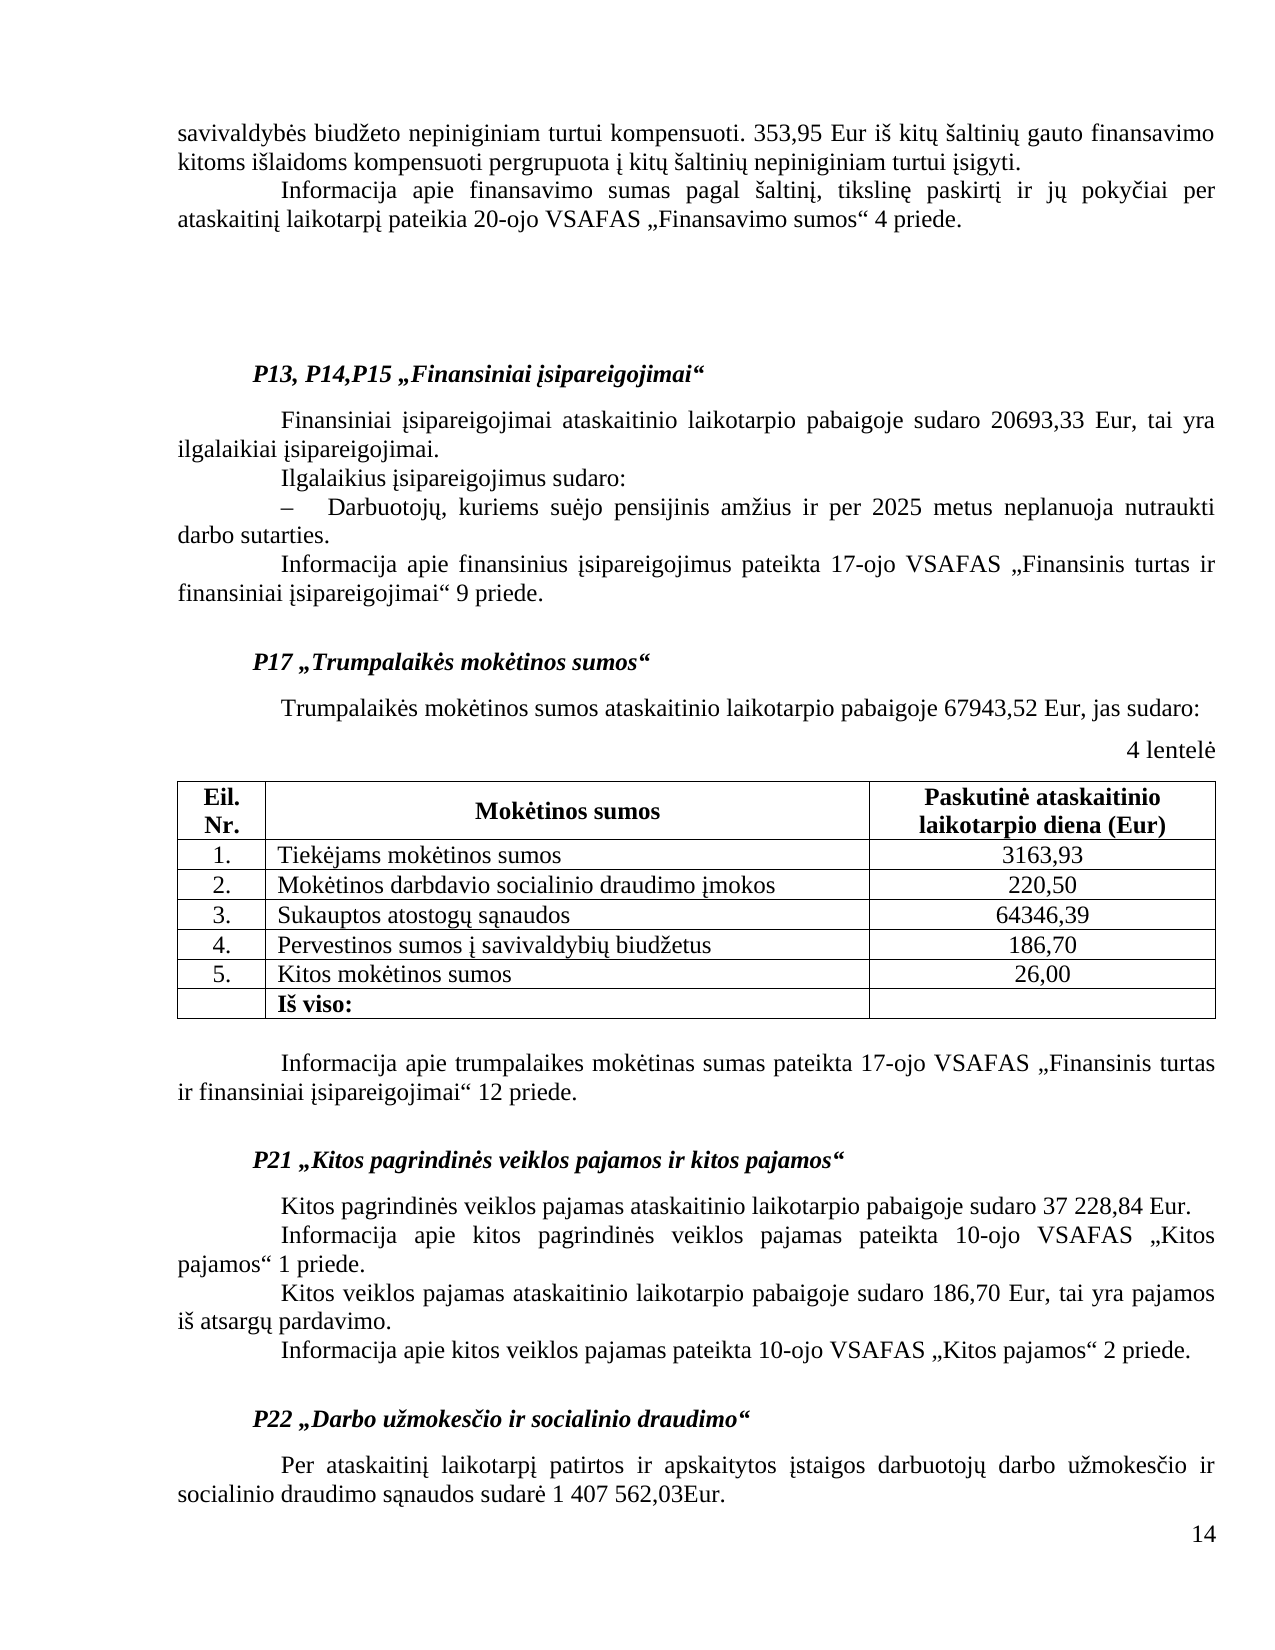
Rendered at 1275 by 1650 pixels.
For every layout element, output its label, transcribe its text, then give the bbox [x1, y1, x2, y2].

text Ilgalaikius įsipareigojimus sudaro: [177, 463, 1216, 492]
table_cell 2. [178, 870, 265, 899]
text 4 lentelė [1002, 736, 1216, 764]
text Kitos veiklos pajamas ataskaitinio laikotarpio pabaigoje sudaro 186,70 Eur, tai yra pajamos iš atsargų pardavimo. [177, 1278, 1216, 1335]
table_cell Sukauptos atostogų sąnaudos [266, 900, 869, 929]
table_cell 4. [178, 930, 265, 958]
table_cell 186,70 [870, 930, 1215, 958]
table_cell Mokėtinos darbdavio socialinio draudimo įmokos [266, 870, 869, 899]
text Finansiniai įsipareigojimai ataskaitinio laikotarpio pabaigoje sudaro 20693,33 Eur, tai yra ilgalaikiai įsipareigojimai. [177, 405, 1216, 463]
text Kitos pagrindinės veiklos pajamas ataskaitinio laikotarpio pabaigoje sudaro 37 228,84 Eur. [177, 1191, 1216, 1220]
table_cell [870, 989, 1215, 1018]
text Informacija apie finansinius įsipareigojimus pateikta 17-ojo VSAFAS „Finansinis turtas ir finansiniai įsipareigojimai“ 9 priede. [177, 549, 1216, 607]
table_cell [178, 989, 265, 1018]
table_cell Pervestinos sumos į savivaldybių biudžetus [266, 930, 869, 958]
table_cell Iš viso: [266, 989, 869, 1018]
table_cell 26,00 [870, 960, 1215, 988]
table_header Paskutinė ataskaitinio laikotarpio diena (Eur) [870, 782, 1215, 839]
table_cell 1. [178, 840, 265, 869]
table_cell 64346,39 [870, 900, 1215, 929]
text Informacija apie kitos pagrindinės veiklos pajamas pateikta 10-ojo VSAFAS „Kitos pajamos“ 1 priede. [177, 1220, 1216, 1278]
text Trumpalaikės mokėtinos sumos ataskaitinio laikotarpio pabaigoje 67943,52 Eur, jas sudaro: [177, 693, 1216, 721]
text Informacija apie finansavimo sumas pagal šaltinį, tikslinę paskirtį ir jų pokyčiai per ataskaitinį laikotarpį pateikia 20-ojo VSAFAS „Finansavimo sumos“ 4 priede. [177, 176, 1216, 233]
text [177, 118, 1216, 176]
text P17 „Trumpalaikės mokėtinos sumos“ [177, 647, 1216, 676]
table_cell 3. [178, 900, 265, 929]
text Informacija apie kitos veiklos pajamas pateikta 10-ojo VSAFAS „Kitos pajamos“ 2 priede. [177, 1335, 1216, 1364]
text P21 „Kitos pagrindinės veiklos pajamos ir kitos pajamos“ [177, 1145, 1216, 1175]
table_cell Tiekėjams mokėtinos sumos [266, 840, 869, 869]
table_header Mokėtinos sumos [266, 782, 869, 839]
text P22 „Darbo užmokesčio ir socialinio draudimo“ [177, 1404, 1216, 1433]
table_cell 3163,93 [870, 840, 1215, 869]
text P13, P14,P15 „Finansiniai įsipareigojimai“ [177, 359, 1216, 389]
text Per ataskaitinį laikotarpį patirtos ir apskaitytos įstaigos darbuotojų darbo užmokesčio ir socialinio draudimo sąnaudos sudarė 1 407 562,03Eur. [177, 1450, 1216, 1507]
table_cell 220,50 [870, 870, 1215, 899]
list Darbuotojų, kuriems suėjo pensijinis amžius ir per 2025 metus neplanuoja nutraukti darbo sutarties. [177, 492, 1216, 549]
table_header Eil. Nr. [178, 782, 265, 839]
table_cell 5. [178, 960, 265, 988]
text Informacija apie trumpalaikes mokėtinas sumas pateikta 17-ojo VSAFAS „Finansinis turtas ir finansiniai įsipareigojimai“ 12 priede. [177, 1048, 1216, 1105]
table_cell Kitos mokėtinos sumos [266, 960, 869, 988]
